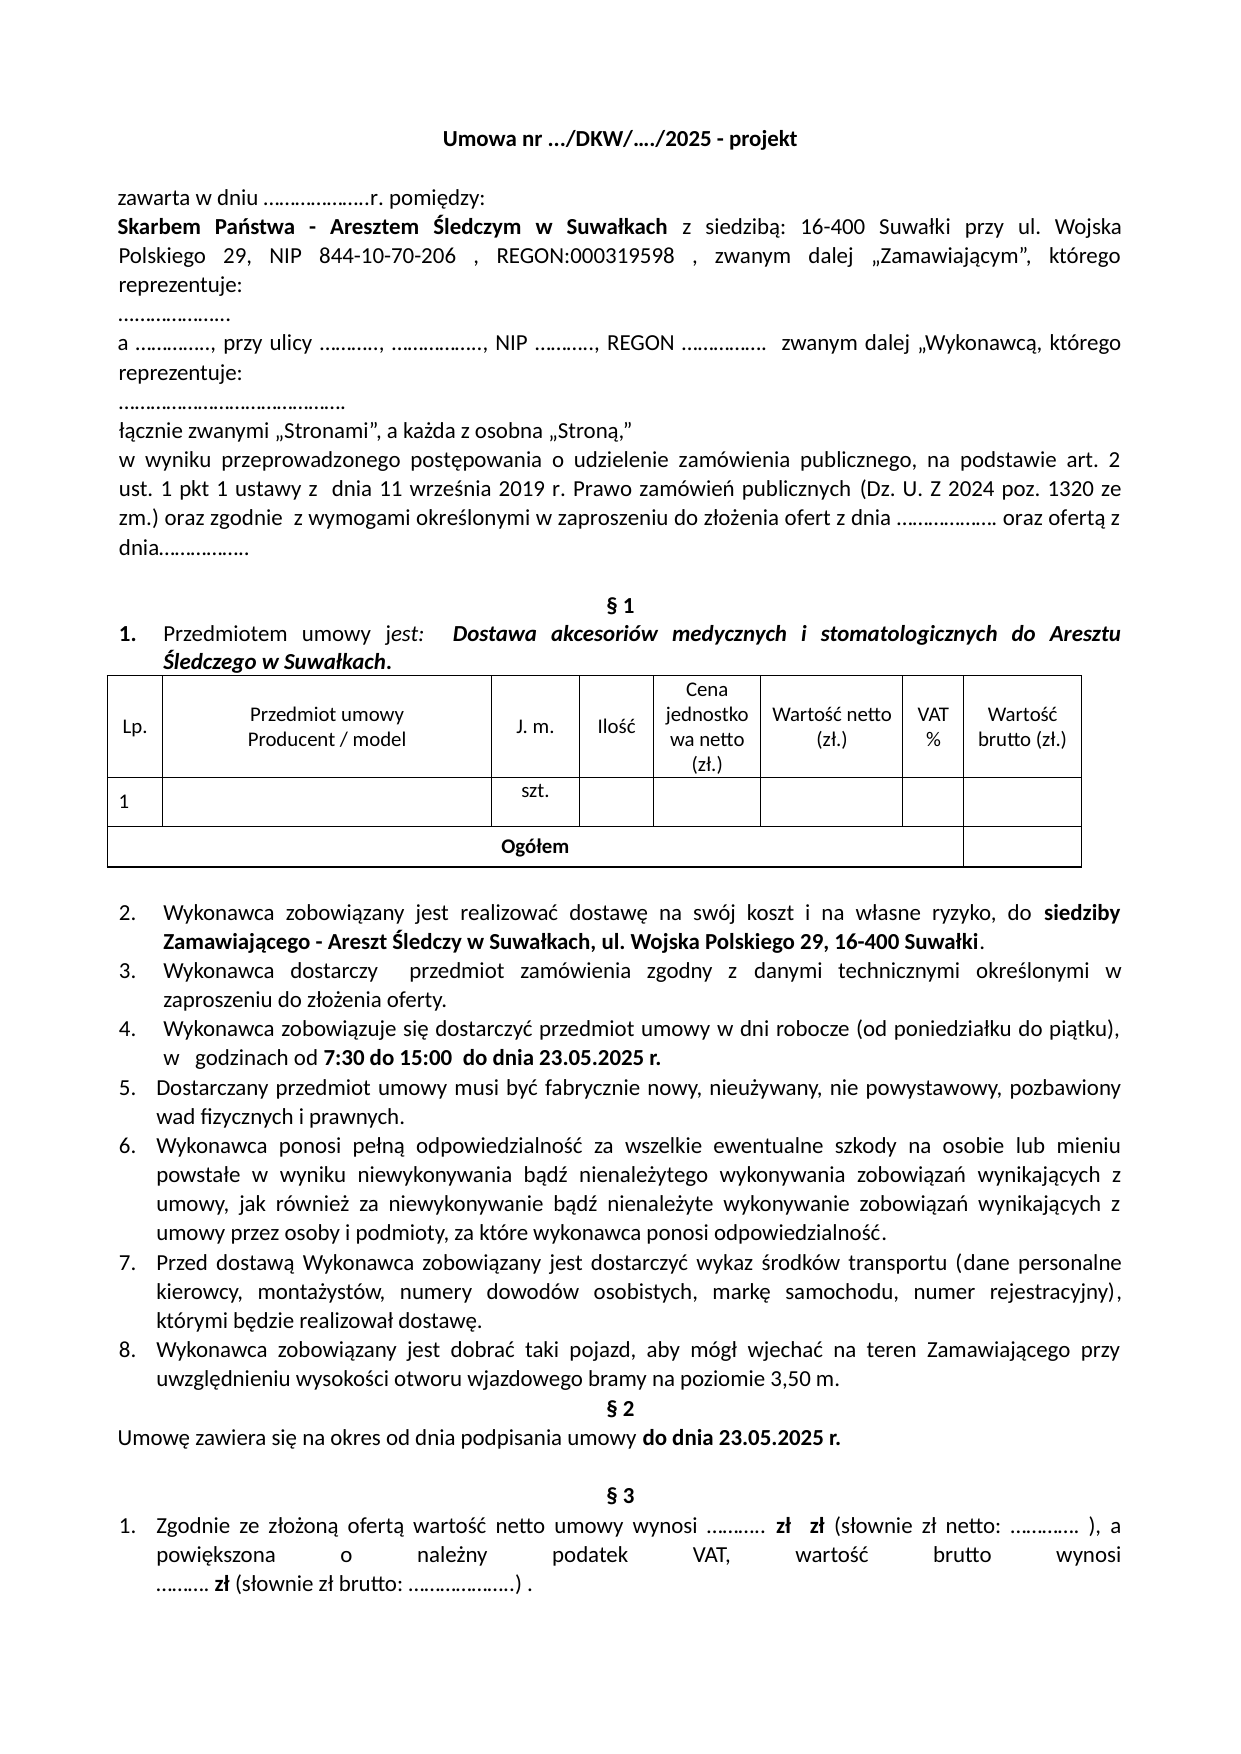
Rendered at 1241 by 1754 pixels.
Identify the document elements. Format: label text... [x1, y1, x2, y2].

list Wykonawca ponosi pełną odpowiedzialność za wszelkie ewentualne szkody na osobie lub mieniu powstałe w wyniku niewykonywania bądź nienależytego wykonywania zobowiązań wynikających z umowy, jak również za niewykonywanie bądź nienależyte wykonywanie zobowiązań wynikających z umowy przez osoby i podmioty, za które wykonawca ponosi odpowiedzialność. [119, 1130, 1122, 1247]
table_cell [580, 778, 653, 826]
table_header VAT % [903, 676, 963, 777]
list Dostarczany przedmiot umowy musi być fabrycznie nowy, nieużywany, nie powystawowy, pozbawiony wad fizycznych i prawnych. [119, 1072, 1122, 1130]
table_cell [163, 778, 491, 826]
table_cell [964, 827, 1081, 866]
table_cell [761, 778, 902, 826]
table_header J. m. [492, 676, 579, 777]
table_header Ilość [580, 676, 653, 777]
subtitle § 2 [119, 1393, 1122, 1422]
text ...……………... [117, 298, 1122, 327]
subtitle § 1 [119, 590, 1122, 619]
text Umowę zawiera się na okres od dnia podpisania umowy do dnia 23.05.2025 r. [117, 1422, 1120, 1451]
text Umowa nr .../DKW/…./2025 - projekt [119, 123, 1122, 152]
list Wykonawca dostarczy przedmiot zamówienia zgodny z danymi technicznymi określonymi w zaproszeniu do złożenia oferty. [119, 955, 1122, 1013]
table_header Cena jednostkowa netto (zł.) [654, 676, 760, 777]
text ……………………………………. [119, 386, 1122, 415]
table_header Wartość brutto (zł.) [964, 676, 1081, 777]
table_cell [964, 778, 1081, 826]
text łącznie zwanymi „Stronami”, a każda z osobna „Stroną,” [119, 415, 1122, 444]
table_cell [654, 778, 760, 826]
list Wykonawca zobowiązany jest realizować dostawę na swój koszt i na własne ryzyko, do siedziby Zamawiającego - Areszt Śledczy w Suwałkach, ul. Wojska Polskiego 29, 16-400 Suwałki. [119, 897, 1120, 955]
list Przed dostawą Wykonawca zobowiązany jest dostarczyć wykaz środków transportu (dane personalne kierowcy, montażystów, numery dowodów osobistych, markę samochodu, numer rejestracyjny), którymi będzie realizował dostawę. [119, 1247, 1122, 1334]
table_header Lp. [108, 676, 162, 777]
text a ………….., przy ulicy ……….., …………….., NIP ……….., REGON ……………. zwanym dalej „Wykonawcą, którego reprezentuje: [117, 327, 1122, 386]
list Przedmiotem umowy jest: Dostawa akcesoriów medycznych i stomatologicznych do Aresztu Śledczego w Suwałkach. [119, 619, 1122, 675]
table_cell [903, 778, 963, 826]
table_header Wartość netto (zł.) [761, 676, 902, 777]
text Skarbem Państwa - Aresztem Śledczym w Suwałkach z siedzibą: 16-400 Suwałki przy ul. Wojska Polskiego 29, NIP 844-10-70-206 , REGON:000319598 , zwanym dalej „Zamawiającym”, którego reprezentuje: [117, 211, 1122, 298]
table_cell szt. [492, 778, 579, 826]
table_cell Ogółem [108, 827, 963, 866]
table_header Przedmiot umowy Producent / model [163, 676, 491, 777]
subtitle w wyniku przeprowadzonego postępowania o udzielenie zamówienia publicznego, na podstawie art. 2 ust. 1 pkt 1 ustawy z dnia 11 września 2019 r. Prawo zamówień publicznych (Dz. U. Z 2024 poz. 1320 ze zm.) oraz zgodnie z wymogami określonymi w zaproszeniu do złożenia ofert z dnia ………………. oraz ofertą z dnia…………….. [119, 444, 1122, 561]
text zawarta w dniu ………………..r. pomiędzy: [117, 182, 1122, 211]
table_cell 1 [108, 778, 162, 826]
text § 3 [119, 1481, 1122, 1510]
list Wykonawca zobowiązuje się dostarczyć przedmiot umowy w dni robocze (od poniedziałku do piątku), w godzinach od 7:30 do 15:00 do dnia 23.05.2025 r. [119, 1013, 1122, 1072]
list Wykonawca zobowiązany jest dobrać taki pojazd, aby mógł wjechać na teren Zamawiającego przy uwzględnieniu wysokości otworu wjazdowego bramy na poziomie 3,50 m. [119, 1334, 1122, 1392]
list Zgodnie ze złożoną ofertą wartość netto umowy wynosi ……….. zł zł (słownie zł netto: …………. ), a powiększona o należny podatek VAT, wartość brutto wynosi ………. zł (słownie zł brutto: ………………..) . [119, 1510, 1122, 1597]
